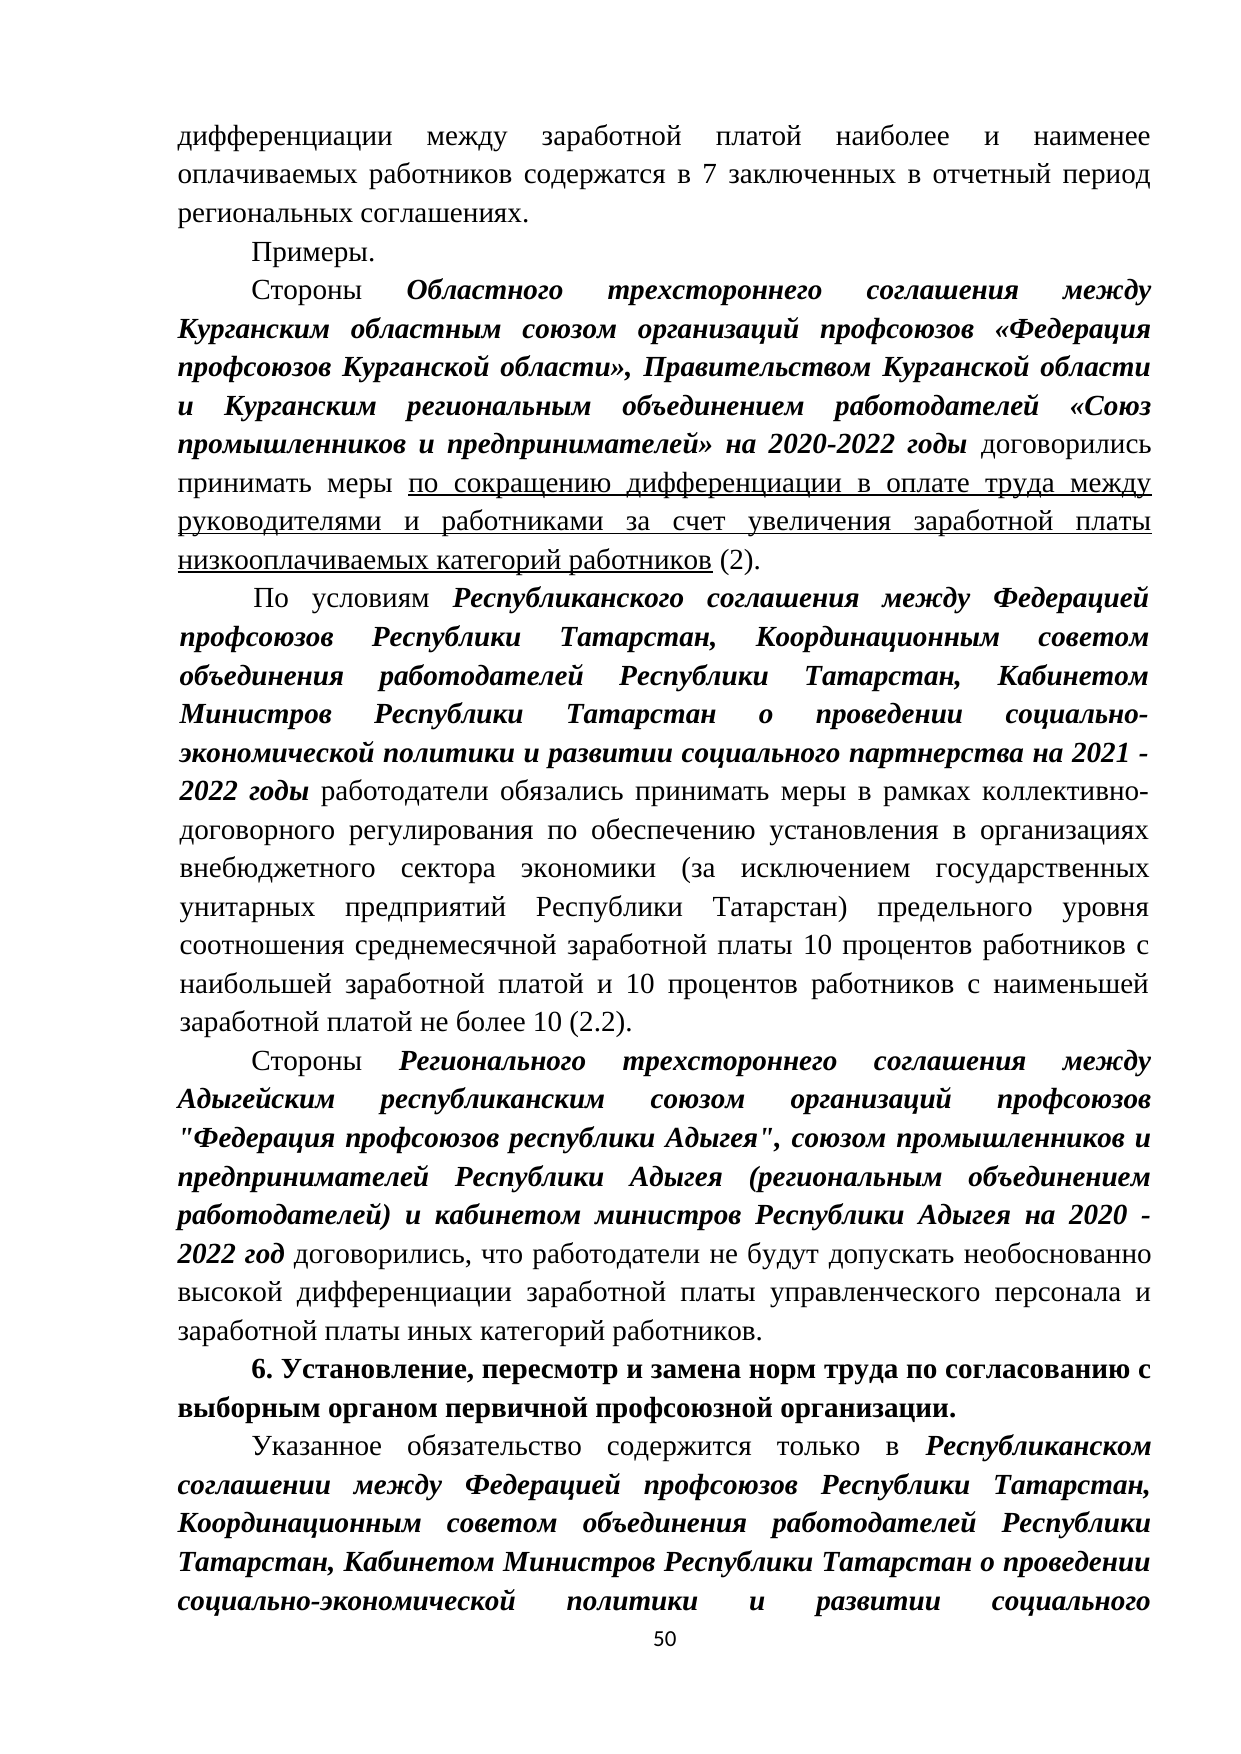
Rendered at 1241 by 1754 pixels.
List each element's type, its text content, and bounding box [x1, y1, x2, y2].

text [177, 118, 1152, 229]
text Стороны Регионального трехстороннего соглашения между Адыгейским республиканским союзом организаций профсоюзов "Федерация профсоюзов республики Адыгея", союзом промышленников и предпринимателей Республики Адыгея (региональным объединением работодателей) и кабинетом министров Республики Адыгея на 2020 - 2022 год договорились, что работодатели не будут допускать необоснованно высокой дифференциации заработной платы управленческого персонала и заработной платы иных категорий работников. [177, 1043, 1152, 1346]
text Примеры. [177, 234, 1152, 267]
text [177, 1428, 1152, 1616]
text По условиям Республиканского соглашения между Федерацией профсоюзов Республики Татарстан, Координационным советом объединения работодателей Республики Татарстан, Кабинетом Министров Республики Татарстан о проведении социально-экономической политики и развитии социального партнерства на 2021 - 2022 годы работодатели обязались принимать меры в рамках коллективно-договорного регулирования по обеспечению установления в организациях внебюджетного сектора экономики (за исключением государственных унитарных предприятий Республики Татарстан) предельного уровня соотношения среднемесячной заработной платы 10 процентов работников с наибольшей заработной платой и 10 процентов работников с наименьшей заработной платой не более 10 (2.2). [179, 581, 1149, 1038]
text Стороны Областного трехстороннего соглашения между Курганским областным союзом организаций профсоюзов «Федерация профсоюзов Курганской области», Правительством Курганской области и Курганским региональным объединением работодателей «Союз промышленников и предпринимателей» на 2020-2022 годы договорились принимать меры по сокращению дифференциации в оплате труда между руководителями и работниками за счет увеличения заработной платы низкооплачиваемых категорий работников (2). [177, 534, 1152, 576]
text Стороны Областного трехстороннего соглашения между Курганским областным союзом организаций профсоюзов «Федерация профсоюзов Курганской области», Правительством Курганской области и Курганским региональным объединением работодателей «Союз промышленников и предпринимателей» на 2020-2022 годы договорились принимать меры по сокращению дифференциации в оплате труда между руководителями и работниками за счет увеличения заработной платы низкооплачиваемых категорий работников (2). [177, 272, 1152, 533]
text 6. Установление, пересмотр и замена норм труда по согласованию с выборным органом первичной профсоюзной организации. [177, 1351, 1152, 1423]
